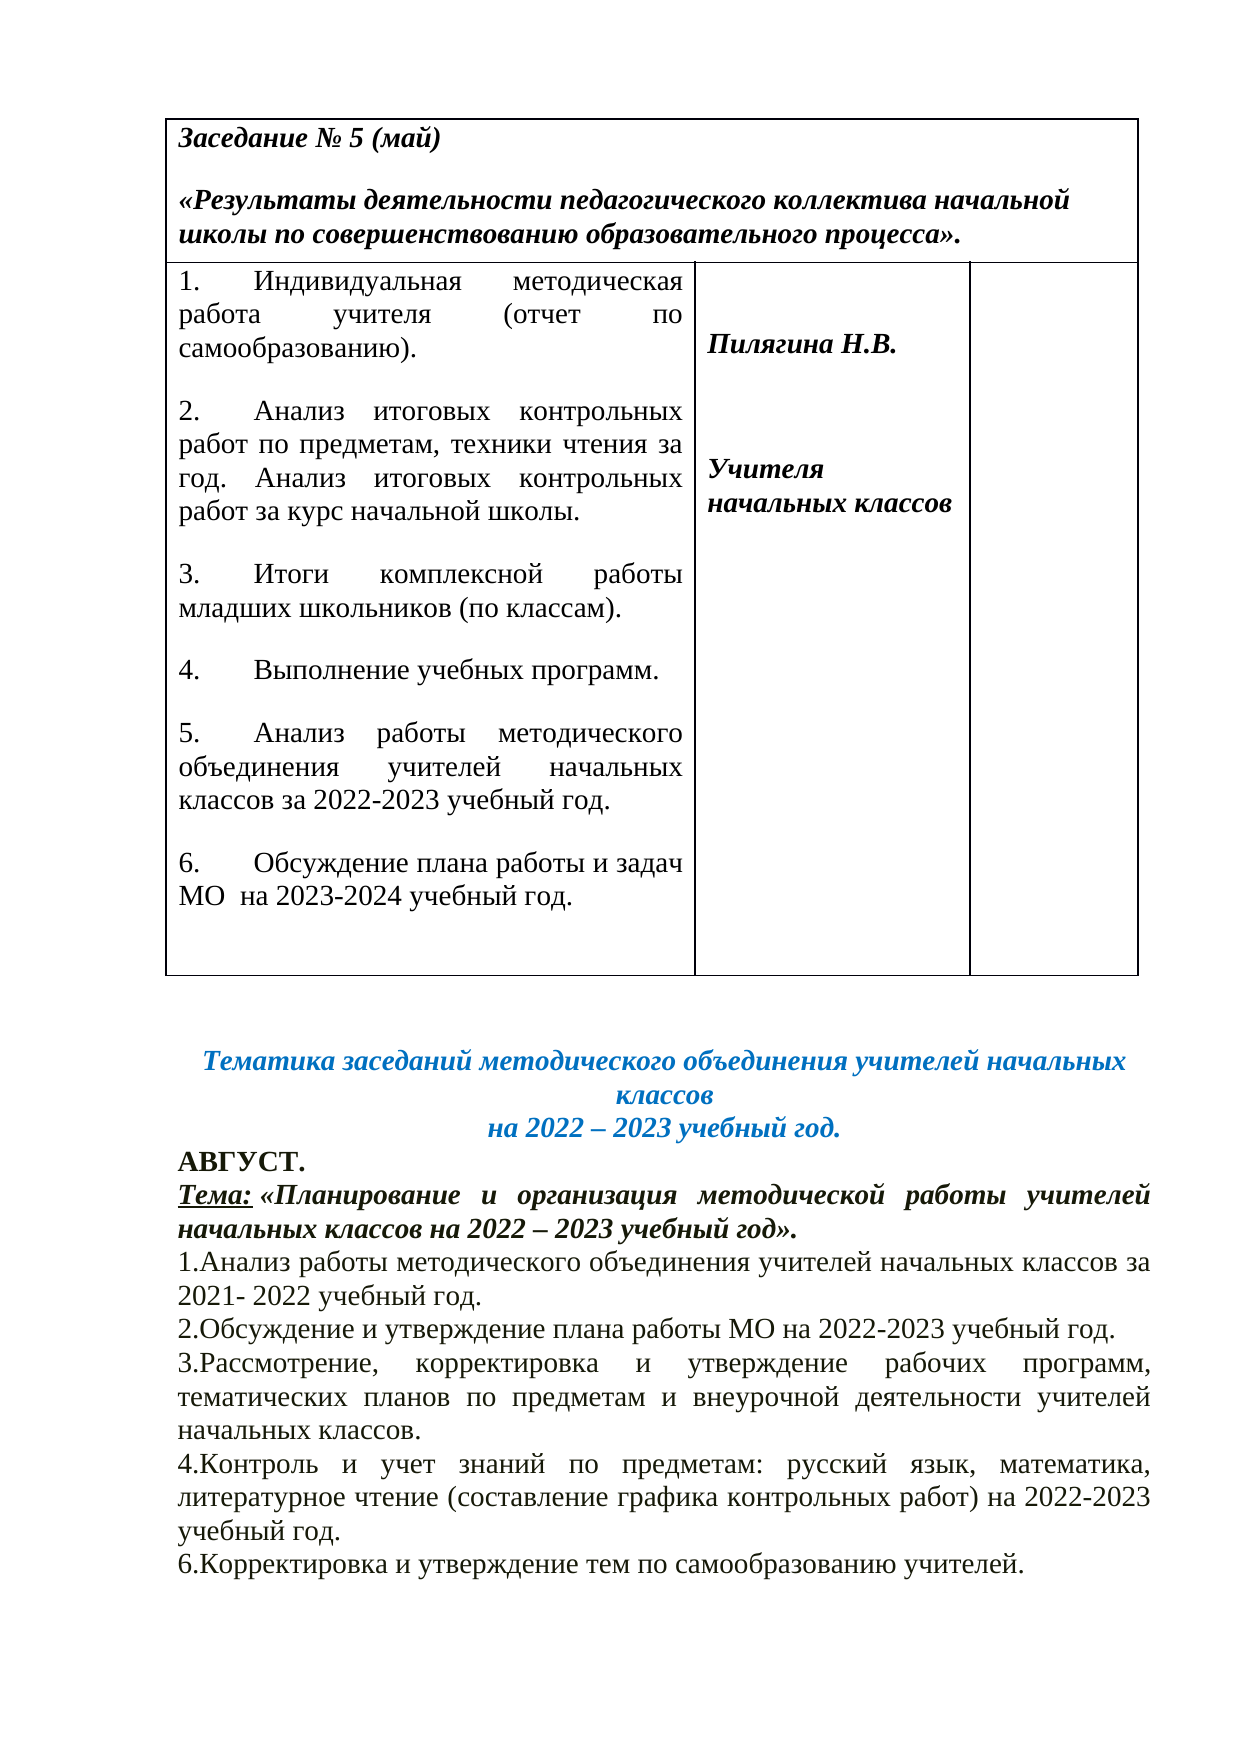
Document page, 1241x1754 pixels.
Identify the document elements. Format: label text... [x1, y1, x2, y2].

text Тематика заседаний методического объединения учителей начальных классов [177, 1043, 1152, 1110]
table_cell Заседание № 5 (май) «Результаты деятельности педагогического коллектива начальной школы по совершенствованию образовательного процесса». [167, 120, 1137, 261]
text 3.Рассмотрение, корректировка и утверждение рабочих программ, тематических планов по предметам и внеурочной деятельности учителей начальных классов. [177, 1345, 1152, 1446]
text 4.Контроль и учет знаний по предметам: русский язык, математика, литературное чтение (составление графика контрольных работ) на 2022-2023 учебный год. [177, 1446, 1152, 1546]
table_cell Пилягина Н.В. Учителя начальных классов [696, 263, 969, 975]
text 2.Обсуждение и утверждение плана работы МО на 2022-2023 учебный год. [177, 1312, 1152, 1345]
text Тема: «Планирование и организация методической работы учителей начальных классов на 2022 – 2023 учебный год». [177, 1177, 1152, 1244]
text на 2022 – 2023 учебный год. [177, 1110, 1152, 1144]
text АВГУСТ. [177, 1144, 1152, 1177]
table_cell [971, 263, 1137, 975]
text 1.Анализ работы методического объединения учителей начальных классов за 2021- 2022 учебный год. [177, 1244, 1152, 1312]
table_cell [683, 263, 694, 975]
text 6.Корректировка и утверждение тем по самообразованию учителей. [177, 1546, 1152, 1580]
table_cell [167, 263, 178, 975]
